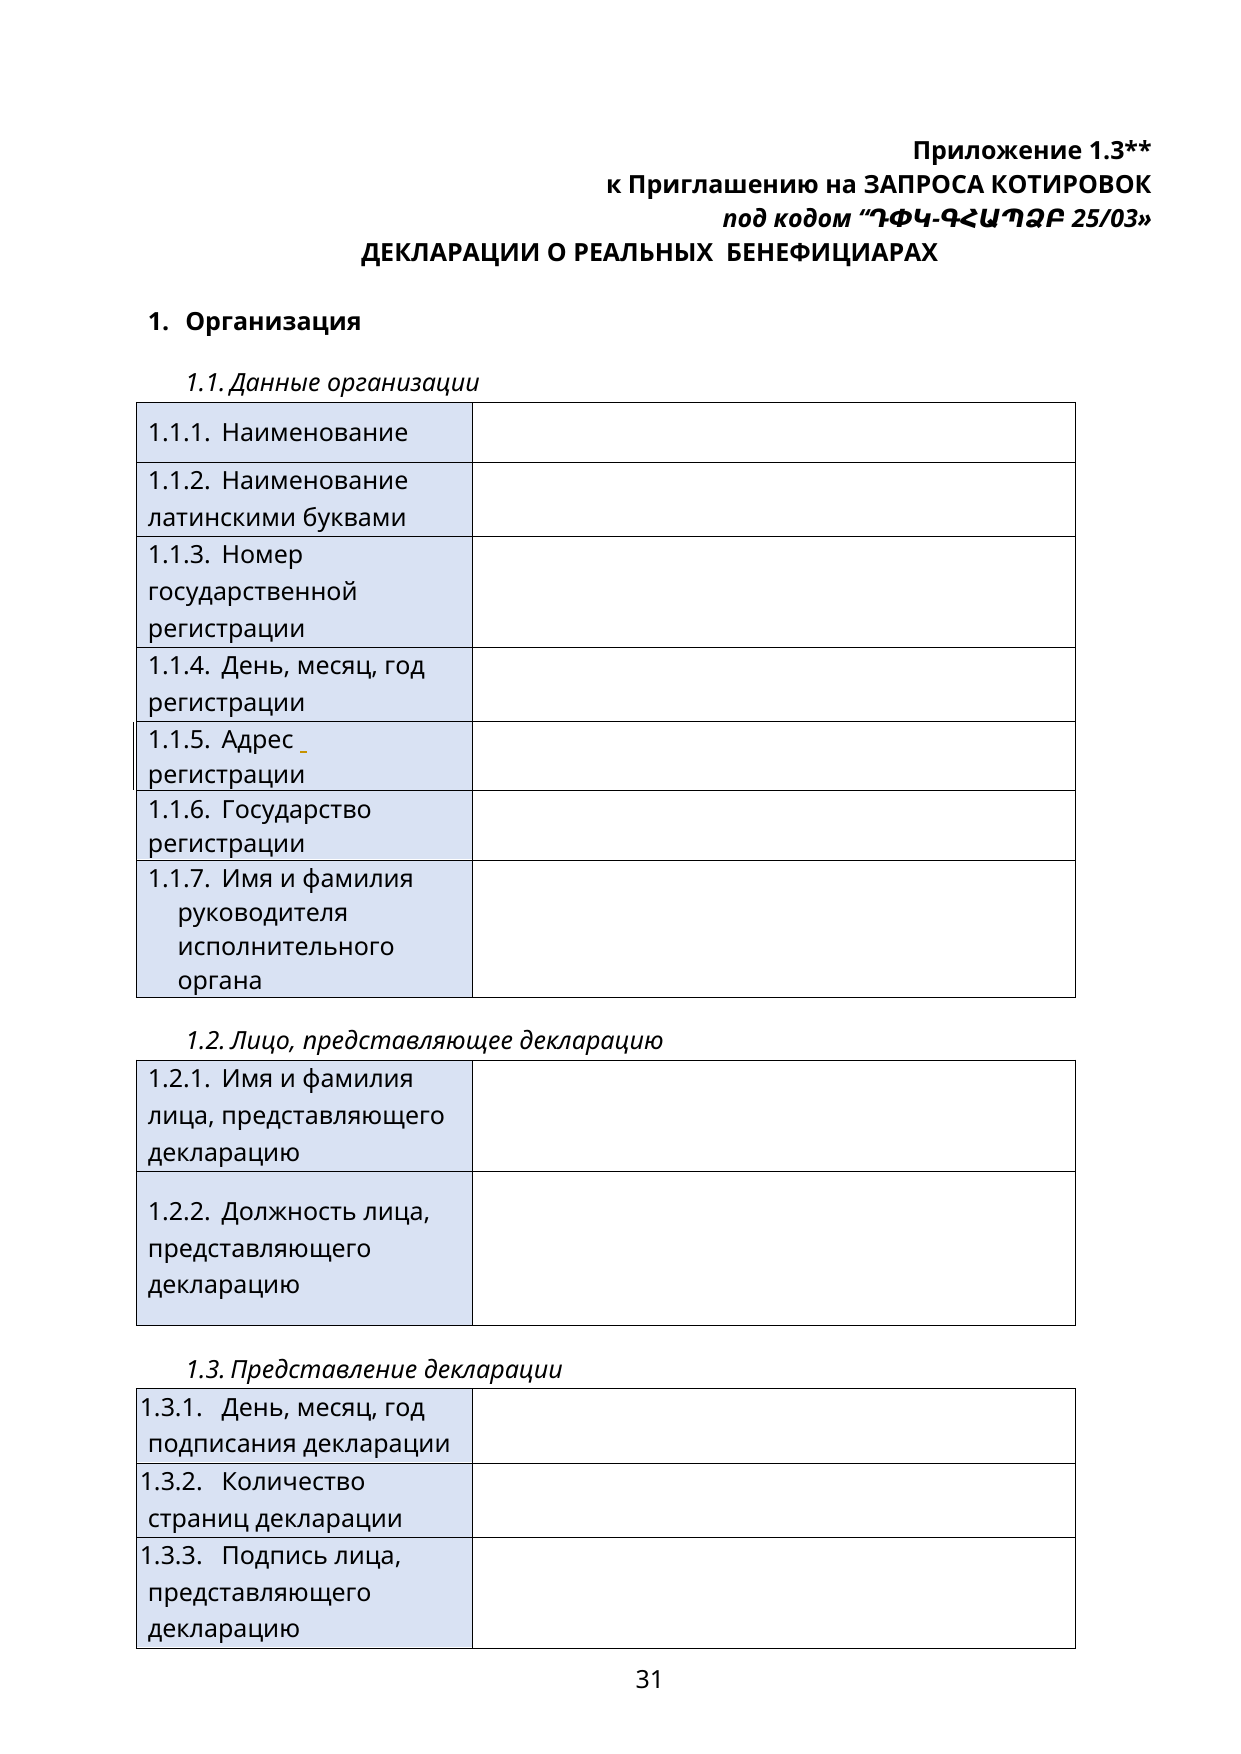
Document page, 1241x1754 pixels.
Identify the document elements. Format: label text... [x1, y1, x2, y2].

table_cell Государство регистрации [137, 791, 472, 859]
table_cell Количество страниц декларации [137, 1464, 472, 1537]
table_header [473, 1061, 1075, 1171]
table_cell [473, 1464, 1075, 1537]
table_cell [473, 463, 1075, 536]
table_cell [473, 648, 1075, 721]
table_cell [473, 722, 1075, 790]
text Приложение 1.3** [148, 133, 1152, 167]
table_cell [473, 1172, 1075, 1325]
table_cell Должность лица, представляющего декларацию [137, 1172, 472, 1325]
table_header [473, 1389, 1075, 1462]
list Данные организации [185, 365, 1152, 399]
table_cell Номер государственной регистрации [137, 537, 472, 647]
table_cell [473, 791, 1075, 859]
table_cell [473, 861, 1075, 997]
table_cell Наименование латинскими буквами [137, 463, 472, 536]
table_header Наименование [137, 403, 472, 462]
table_cell [473, 537, 1075, 647]
table_cell [473, 1538, 1075, 1647]
list Лицо, представляющее декларацию [185, 1023, 1152, 1057]
subtitle под кодом “ԴՓԿ-ԳՀԱՊՁԲ 25/03» [148, 201, 1152, 235]
table_header Имя и фамилия лица, представляющего декларацию [137, 1061, 472, 1171]
table_header День, месяц, год подписания декларации [137, 1389, 472, 1462]
table_cell Имя и фамилия руководителя исполнительного органа [137, 861, 472, 997]
table_cell Адрес регистрации [137, 722, 472, 790]
list Представление декларации [185, 1351, 1152, 1386]
text ДЕКЛАРАЦИИ О РЕАЛЬНЫХ БЕНЕФИЦИАРАХ [148, 235, 1152, 269]
table_header [473, 403, 1075, 462]
table_cell Подпись лица, представляющего декларацию [137, 1538, 472, 1647]
text к Приглашению на ЗАПРОСА КОТИРОВОК [148, 167, 1152, 201]
list Организация [148, 303, 1152, 337]
table_cell День, месяц, год регистрации [137, 648, 472, 721]
